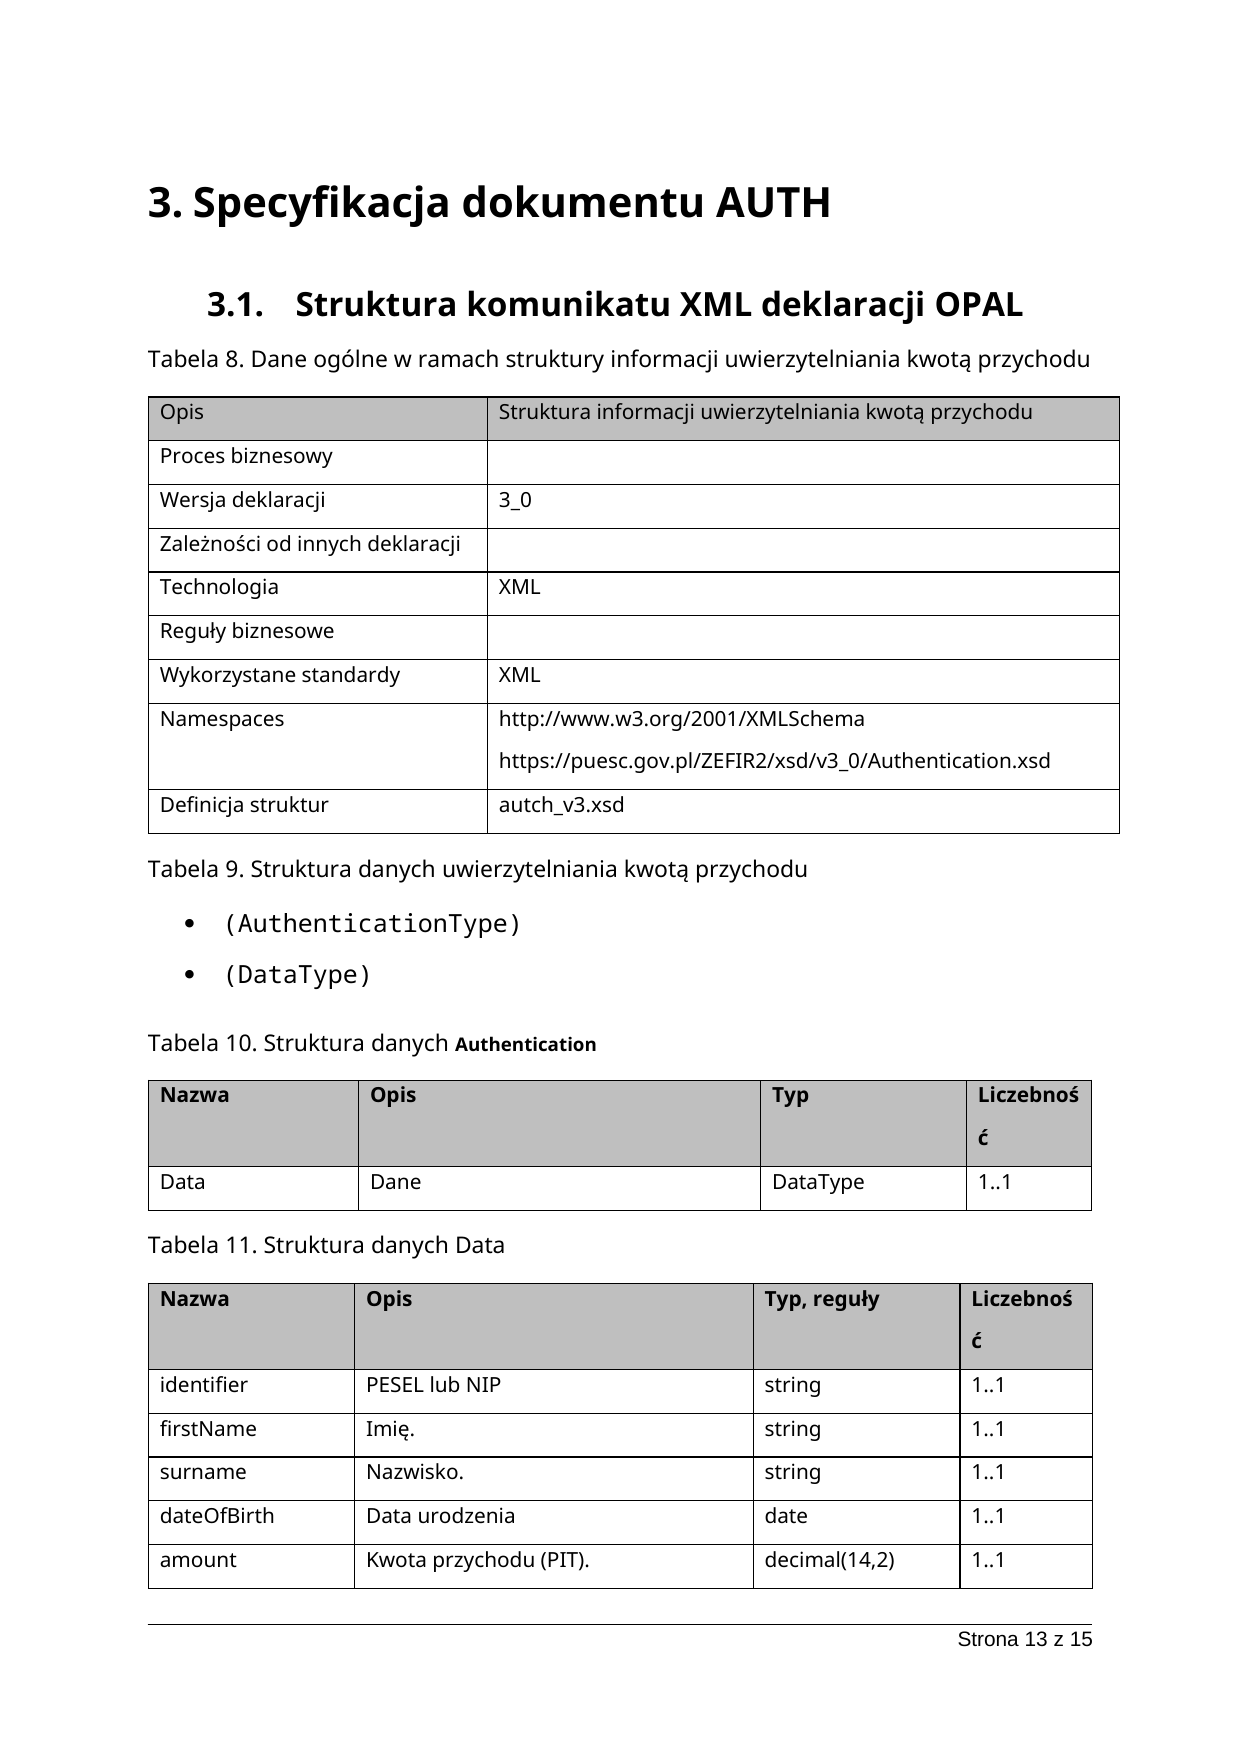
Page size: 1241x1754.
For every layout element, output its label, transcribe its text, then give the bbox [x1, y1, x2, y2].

table_cell [488, 529, 1119, 571]
table_cell date [754, 1501, 959, 1544]
text Tabela 8. Dane ogólne w ramach struktury informacji uwierzytelniania kwotą przychodu [148, 343, 1092, 374]
subtitle Struktura komunikatu XML deklaracji OPAL [207, 283, 1092, 324]
table_cell amount [149, 1545, 354, 1588]
table_cell 1..1 [967, 1167, 1091, 1210]
table_header Typ [761, 1081, 966, 1166]
table_cell 1..1 [961, 1370, 1092, 1413]
text Tabela 9. Struktura danych uwierzytelniania kwotą przychodu [148, 852, 1092, 884]
table_cell [488, 441, 1119, 484]
table_cell XML [488, 660, 1119, 703]
table_cell Data urodzenia [355, 1501, 753, 1544]
table_cell Dane [359, 1167, 760, 1210]
table_cell 1..1 [961, 1458, 1092, 1500]
table_cell Namespaces [149, 704, 487, 789]
table_cell surname [149, 1458, 354, 1500]
table_cell autch_v3.xsd [488, 790, 1119, 833]
table_header Opis [355, 1284, 753, 1369]
table_header Opis [359, 1081, 760, 1166]
table_cell decimal(14,2) [754, 1545, 959, 1588]
table_cell Technologia [149, 573, 487, 615]
table_cell Nazwisko. [355, 1458, 753, 1500]
table_cell Definicja struktur [149, 790, 487, 833]
table_cell http://www.w3.org/2001/XMLSchema https://puesc.gov.pl/ZEFIR2/xsd/v3_0/Authentication.xsd [488, 704, 1119, 789]
table_cell Imię. [355, 1414, 753, 1456]
text Tabela 10. Struktura danych Authentication [148, 1026, 1092, 1058]
table_header Nazwa [149, 1081, 358, 1166]
table_cell 1..1 [961, 1545, 1092, 1588]
table_cell Kwota przychodu (PIT). [355, 1545, 753, 1588]
table_header Opis [149, 398, 487, 440]
table_header Liczebność [967, 1081, 1091, 1166]
list (AuthenticationType) [185, 906, 1092, 940]
subtitle Specyfikacja dokumentu AUTH [148, 173, 1092, 229]
table_cell PESEL lub NIP [355, 1370, 753, 1413]
table_cell Wersja deklaracji [149, 485, 487, 528]
table_cell string [754, 1370, 959, 1413]
table_cell 1..1 [961, 1501, 1092, 1544]
table_cell DataType [761, 1167, 966, 1210]
table_cell [488, 616, 1119, 659]
table_cell Reguły biznesowe [149, 616, 487, 659]
table_cell string [754, 1414, 959, 1456]
table_cell XML [488, 573, 1119, 615]
table_header Liczebność [961, 1284, 1092, 1369]
table_header Nazwa [149, 1284, 354, 1369]
table_cell Zależności od innych deklaracji [149, 529, 487, 571]
table_cell Data [149, 1167, 358, 1210]
table_header Typ, reguły [754, 1284, 959, 1369]
text Tabela 11. Struktura danych Data [148, 1229, 1092, 1261]
table_cell string [754, 1458, 959, 1500]
table_cell 3_0 [488, 485, 1119, 528]
table_header Struktura informacji uwierzytelniania kwotą przychodu [488, 398, 1119, 440]
table_cell identifier [149, 1370, 354, 1413]
list (DataType) [185, 957, 1092, 991]
table_cell Proces biznesowy [149, 441, 487, 484]
table_cell Wykorzystane standardy [149, 660, 487, 703]
table_cell 1..1 [961, 1414, 1092, 1456]
table_cell dateOfBirth [149, 1501, 354, 1544]
table_cell firstName [149, 1414, 354, 1456]
